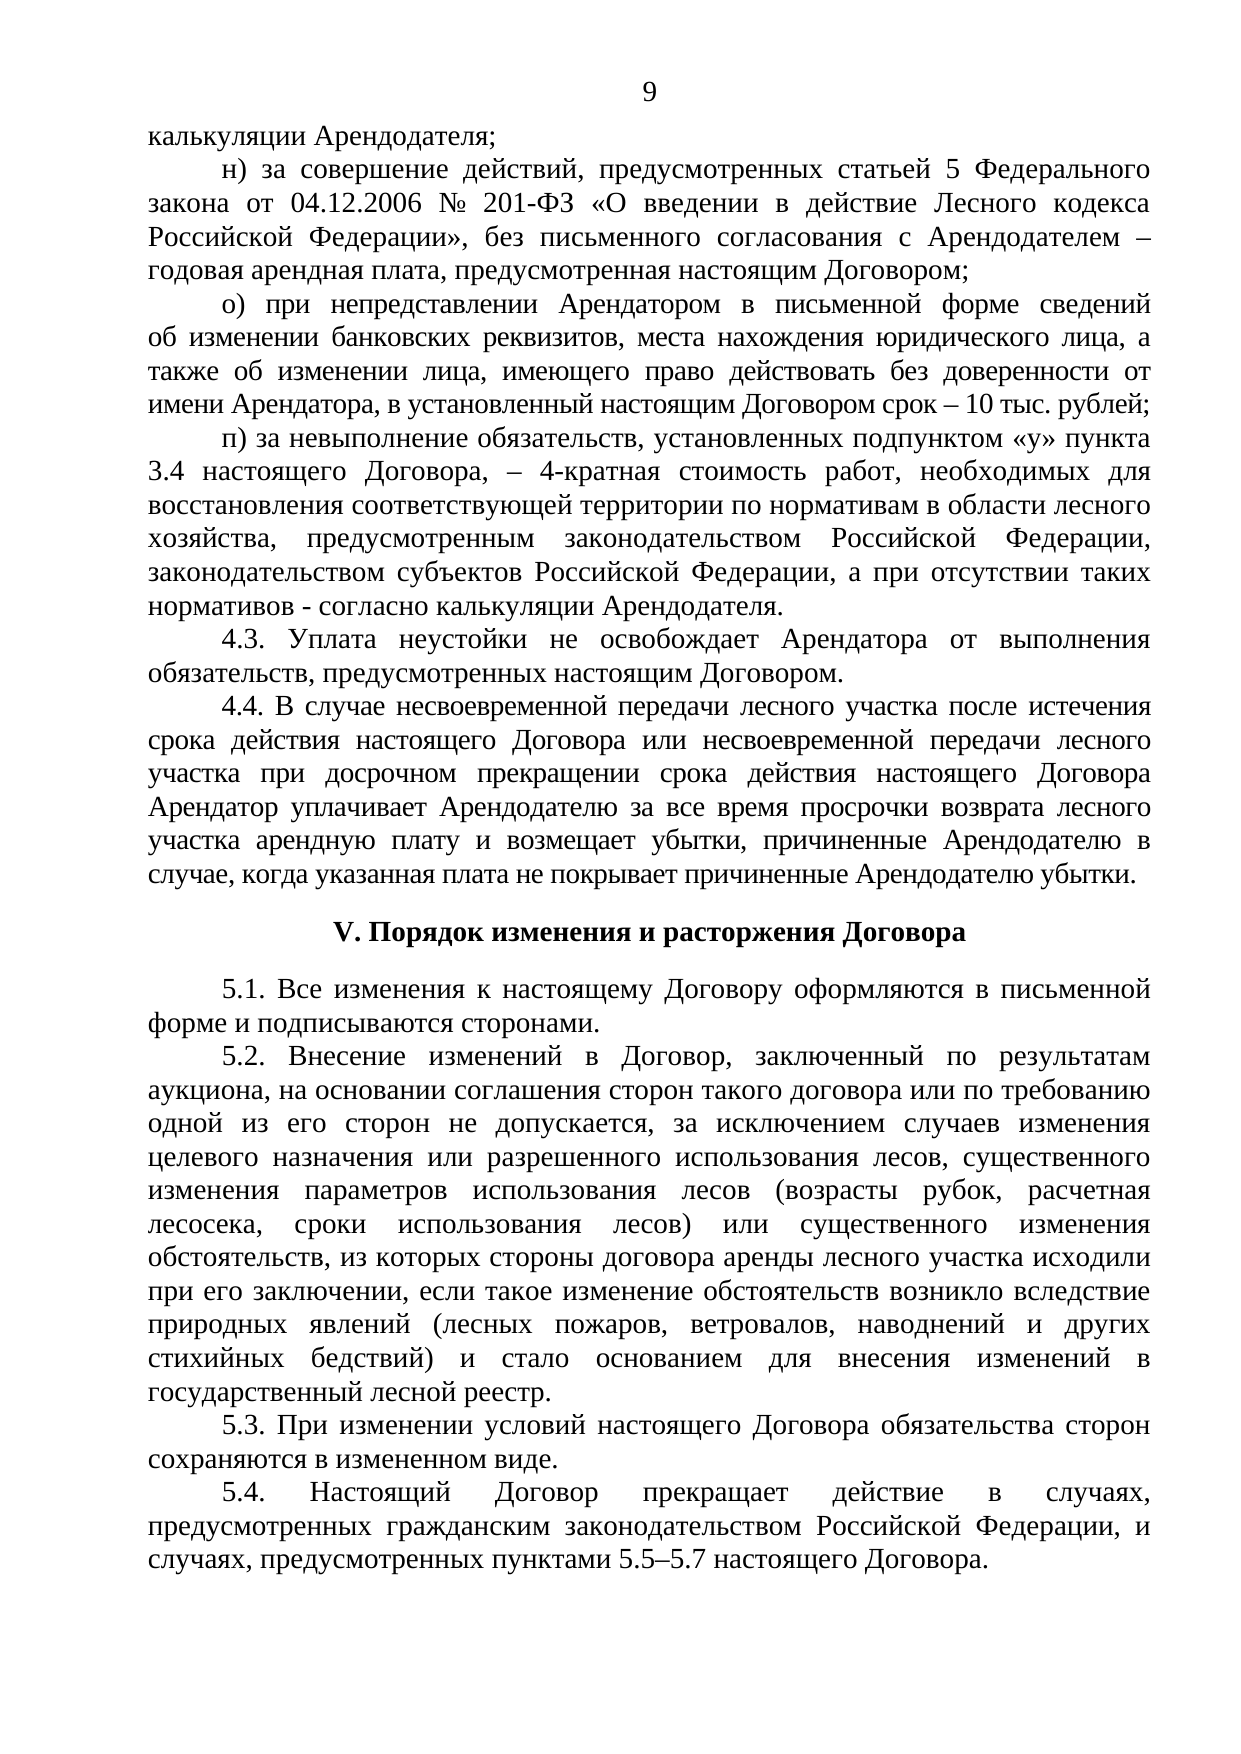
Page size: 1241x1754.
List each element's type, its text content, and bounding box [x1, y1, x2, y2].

text V. Порядок изменения и расторжения Договора [148, 914, 1152, 947]
text 4.4. В случае несвоевременной передачи лесного участка после истечения срока действия настоящего Договора или несвоевременной передачи лесного участка при досрочном прекращении срока действия настоящего Договора Арендатор уплачивает Арендодателю за все время просрочки возврата лесного участка арендную плату и возмещает убытки, причиненные Арендодателю в случае, когда указанная плата не покрывает причиненные Арендодателю убытки. [148, 688, 1152, 889]
text о) при непредставлении Арендатором в письменной форме сведений об изменении банковских реквизитов, места нахождения юридического лица, а также об изменении лица, имеющего право действовать без доверенности от имени Арендатора, в установленный настоящим Договором срок ‒ 10 тыс. рублей; [148, 286, 1152, 420]
text 4.3. Уплата неустойки не освобождает Арендатора от выполнения обязательств, предусмотренных настоящим Договором. [148, 621, 1152, 688]
text 5.3. При изменении условий настоящего Договора обязательства сторон сохраняются в измененном виде. [148, 1407, 1152, 1474]
text н) за совершение действий, предусмотренных статьей 5 Федерального закона от 04.12.2006 № 201-ФЗ «О введении в действие Лесного кодекса Российской Федерации», без письменного согласования с Арендодателем ‒ годовая арендная плата, предусмотренная настоящим Договором; [148, 152, 1152, 286]
text 5.4. Настоящий Договор прекращает действие в случаях, предусмотренных гражданским законодательством Российской Федерации, и случаях, предусмотренных пунктами 5.5–5.7 настоящего Договора. [148, 1474, 1152, 1575]
text 5.1. Все изменения к настоящему Договору оформляются в письменной форме и подписываются сторонами. [148, 971, 1152, 1038]
text п) за невыполнение обязательств, установленных подпунктом «у» пункта 3.4 настоящего Договора, ‒ 4-кратная стоимость работ, необходимых для восстановления соответствующей территории по нормативам в области лесного хозяйства, предусмотренным законодательством Российской Федерации, законодательством субъектов Российской Федерации, а при отсутствии таких нормативов - согласно калькуляции Арендодателя. [148, 420, 1152, 621]
text 5.2. Внесение изменений в Договор, заключенный по результатам аукциона, на основании соглашения сторон такого договора или по требованию одной из его сторон не допускается, за исключением случаев изменения целевого назначения или разрешенного использования лесов, существенного изменения параметров использования лесов (возрасты рубок, расчетная лесосека, сроки использования лесов) или существенного изменения обстоятельств, из которых стороны договора аренды лесного участка исходили при его заключении, если такое изменение обстоятельств возникло вследствие природных явлений (лесных пожаров, ветровалов, наводнений и других стихийных бедствий) и стало основанием для внесения изменений в государственный лесной реестр. [148, 1038, 1152, 1407]
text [148, 118, 1152, 152]
